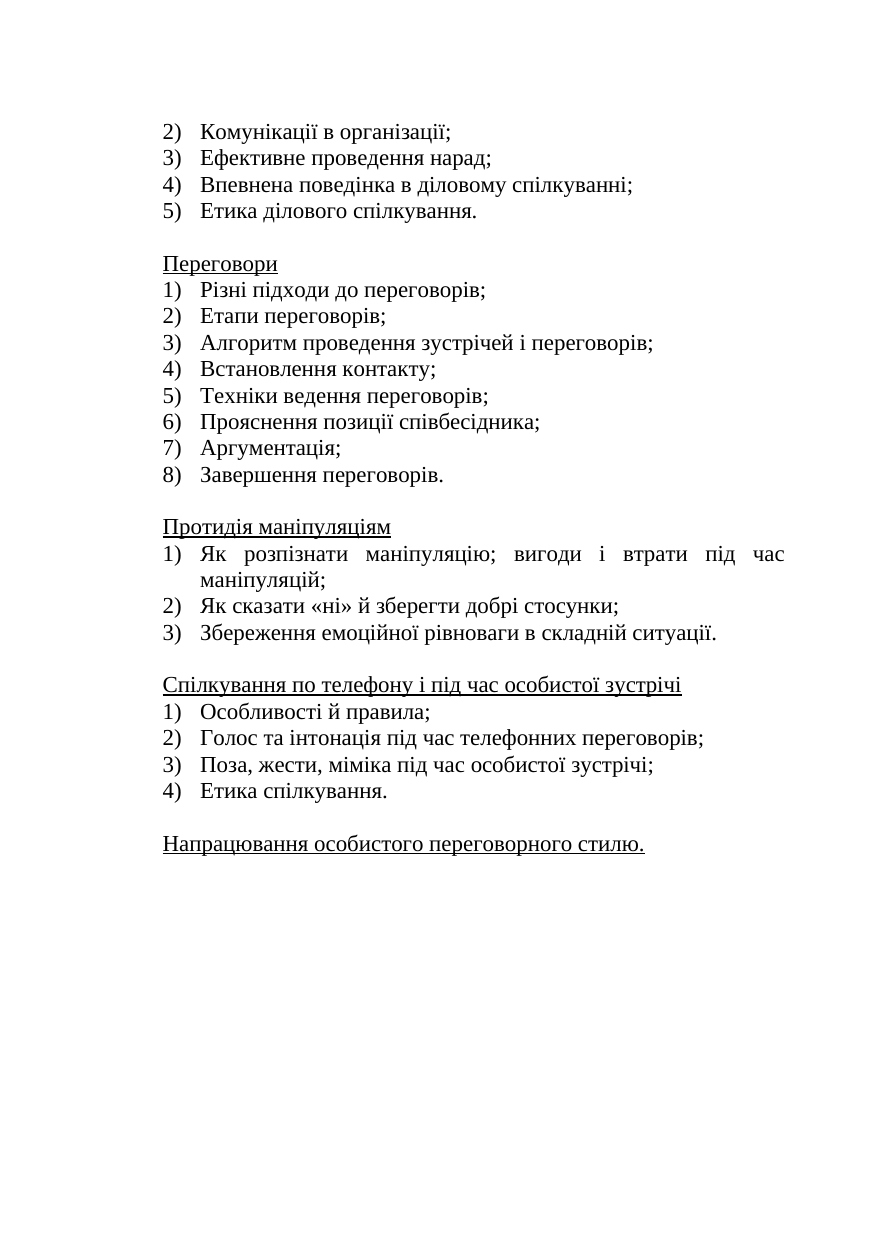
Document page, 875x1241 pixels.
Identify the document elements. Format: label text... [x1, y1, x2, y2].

list Етапи переговорів; [162, 303, 785, 329]
list Встановлення контакту; [162, 355, 785, 382]
list Поза, жести, міміка під час особистої зустрічі; [162, 751, 785, 777]
list Етика спілкування. [162, 777, 785, 803]
list Комунікації в організації; [162, 118, 785, 144]
text Спілкування по телефону і під час особистої зустрічі [162, 672, 785, 698]
text Протидія маніпуляціям [162, 513, 785, 540]
list Як розпізнати маніпуляцію; вигоди і втрати під час маніпуляцій; [162, 540, 785, 592]
list Різні підходи до переговорів; [162, 276, 785, 303]
text Напрацювання особистого переговорного стилю. [162, 830, 785, 856]
list Впевнена поведінка в діловому спілкуванні; [162, 171, 785, 197]
text Переговори [162, 250, 785, 276]
list Прояснення позиції співбесідника; [162, 408, 785, 434]
list Техніки ведення переговорів; [162, 382, 785, 408]
list Ефективне проведення нарад; [162, 144, 785, 171]
list Аргументація; [162, 434, 785, 461]
list Особливості й правила; [162, 698, 785, 724]
list Збереження емоційної рівноваги в складній ситуації. [162, 619, 785, 645]
list Завершення переговорів. [162, 461, 785, 487]
list Як сказати «ні» й зберегти добрі стосунки; [162, 592, 785, 619]
list Алгоритм проведення зустрічей і переговорів; [162, 329, 785, 355]
list Етика ділового спілкування. [162, 197, 785, 223]
list Голос та інтонація під час телефонних переговорів; [162, 724, 785, 751]
